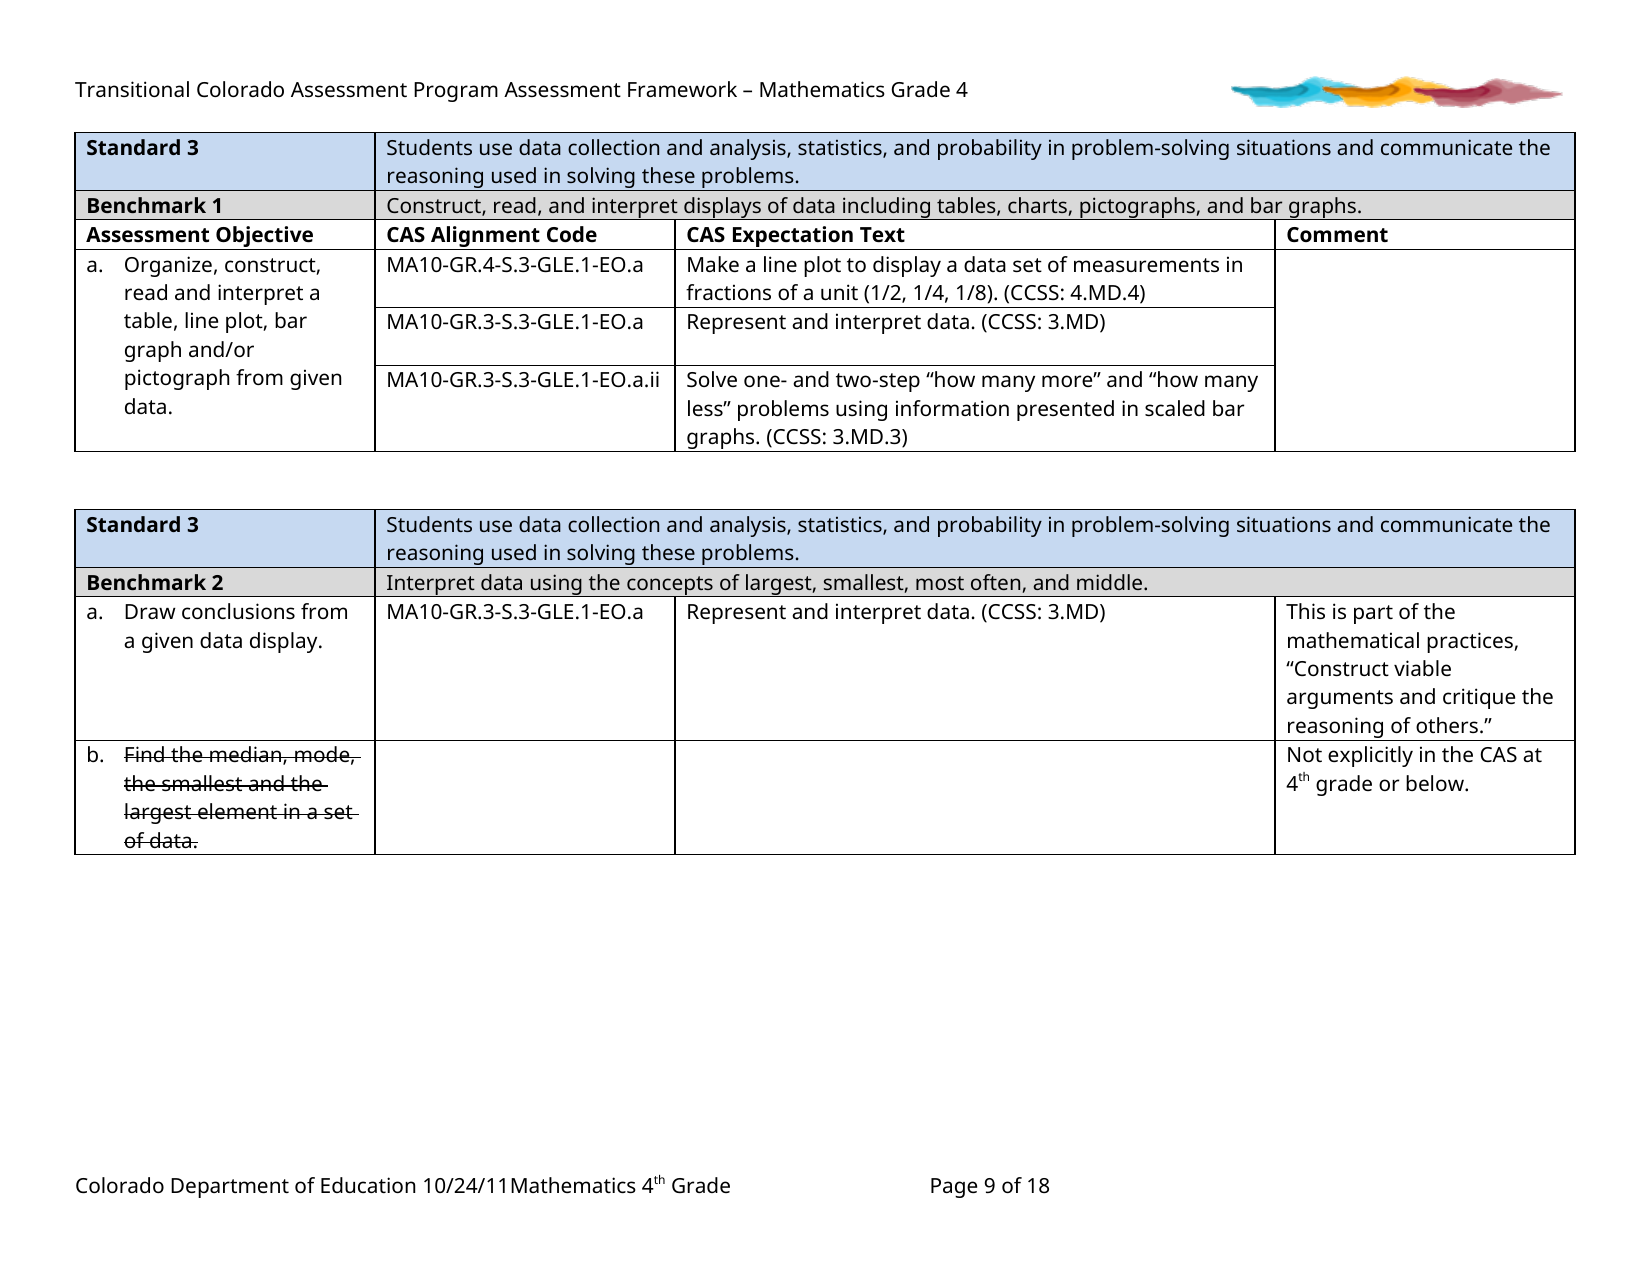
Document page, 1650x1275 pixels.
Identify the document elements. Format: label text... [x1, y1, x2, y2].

table_cell Not explicitly in the CAS at 4th grade or below. [1276, 741, 1574, 854]
table_cell Draw conclusions from a given data display. [76, 597, 374, 739]
table_header Students use data collection and analysis, statistics, and probability in problem-solving situations and communicate the reasoning used in solving these problems. [376, 133, 1574, 190]
table_cell Construct, read, and interpret displays of data including tables, charts, pictographs, and bar graphs. [376, 191, 1574, 219]
table_cell MA10-GR.3-S.3-GLE.1-EO.a.ii [376, 366, 674, 451]
table_cell Organize, construct, read and interpret a table, line plot, bar graph and/or pictograph from given data. [76, 250, 374, 451]
table_cell Benchmark 1 [76, 191, 374, 219]
table_cell Represent and interpret data. (CCSS: 3.MD) [676, 308, 1274, 364]
table_cell CAS Expectation Text [676, 220, 1274, 249]
table_cell MA10-GR.4-S.3-GLE.1-EO.a [376, 250, 674, 307]
table_cell CAS Alignment Code [376, 220, 674, 249]
table_header Students use data collection and analysis, statistics, and probability in problem-solving situations and communicate the reasoning used in solving these problems. [376, 510, 1574, 567]
table_cell Interpret data using the concepts of largest, smallest, most often, and middle. [376, 568, 1574, 596]
table_header Standard 3 [76, 133, 374, 190]
table_cell Comment [1276, 220, 1574, 249]
table_cell MA10-GR.3-S.3-GLE.1-EO.a [376, 597, 674, 739]
table_cell [1276, 250, 1574, 451]
table_cell Represent and interpret data. (CCSS: 3.MD) [676, 597, 1274, 739]
table_cell [676, 741, 1274, 854]
table_cell Solve one- and two-step “how many more” and “how many less” problems using information presented in scaled bar graphs. (CCSS: 3.MD.3) [676, 366, 1274, 451]
table_header Standard 3 [76, 510, 374, 567]
table_cell Find the median, mode, the smallest and the largest element in a set of data. [76, 741, 374, 854]
table_cell This is part of the mathematical practices, “Construct viable arguments and critique the reasoning of others.” [1276, 597, 1574, 739]
table_cell Make a line plot to display a data set of measurements in fractions of a unit (1/2, 1/4, 1/8). (CCSS: 4.MD.4) [676, 250, 1274, 307]
table_cell MA10-GR.3-S.3-GLE.1-EO.a [376, 308, 674, 364]
table_cell Assessment Objective [76, 220, 374, 249]
table_cell [376, 741, 674, 854]
table_cell Benchmark 2 [76, 568, 374, 596]
